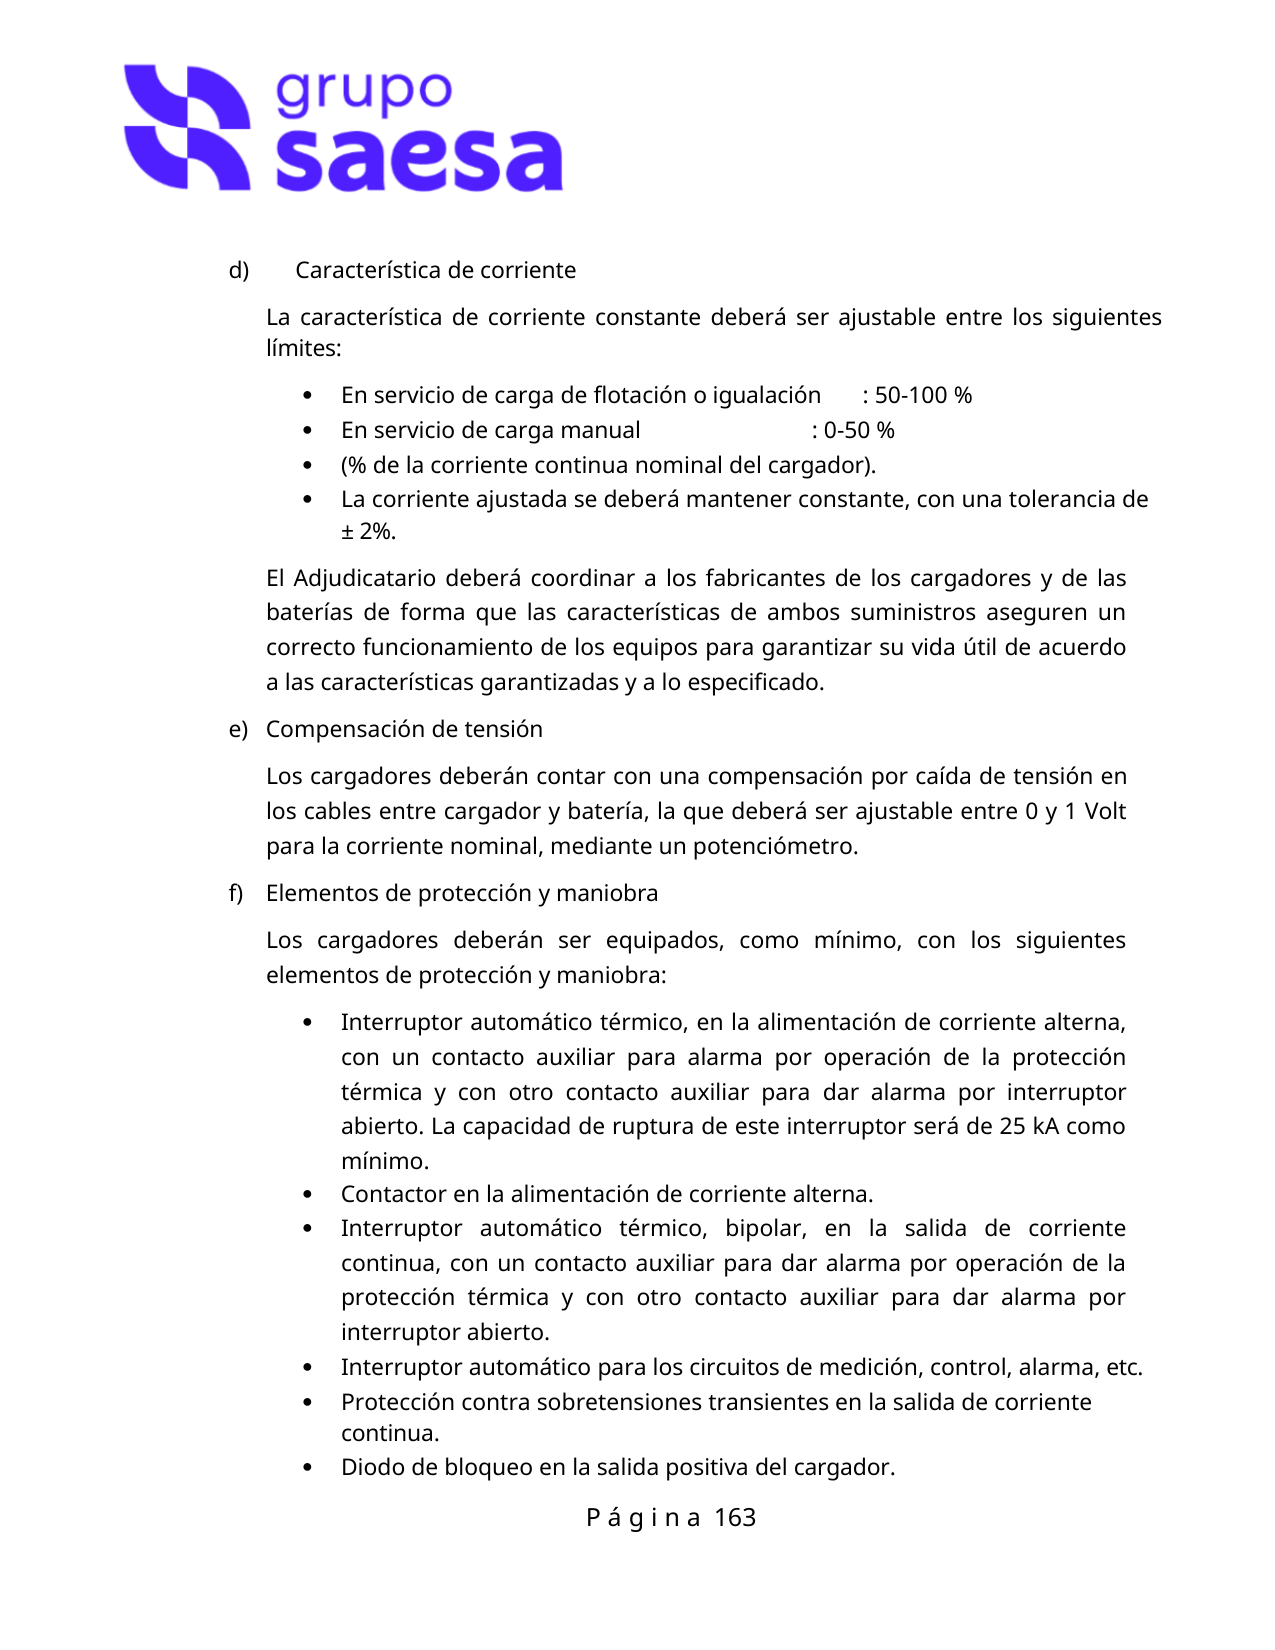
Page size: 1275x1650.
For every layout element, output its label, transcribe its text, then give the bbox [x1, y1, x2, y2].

list Característica de corriente [228, 254, 1162, 285]
list Compensación de tensión [228, 713, 1162, 744]
list Interruptor automático térmico, bipolar, en la salida de corriente continua, con un contacto auxiliar para dar alarma por operación de la protección térmica y con otro contacto auxiliar para dar alarma por interruptor abierto. [303, 1212, 1127, 1347]
text El Adjudicatario deberá coordinar a los fabricantes de los cargadores y de las baterías de forma que las características de ambos suministros aseguren un correcto funcionamiento de los equipos para garantizar su vida útil de acuerdo a las características garantizadas y a lo especificado. [266, 562, 1128, 697]
list Interruptor automático para los circuitos de medición, control, alarma, etc. [303, 1351, 1162, 1382]
list Elementos de protección y maniobra [228, 877, 1162, 908]
picture [112, 55, 569, 196]
list La corriente ajustada se deberá mantener constante, con una tolerancia de ± 2%. [303, 483, 1162, 546]
list En servicio de carga de flotación o igualación : 50-100 % [303, 379, 1162, 411]
list Contactor en la alimentación de corriente alterna. [303, 1179, 1162, 1209]
list (% de la corriente continua nominal del cargador). [303, 448, 1162, 480]
list Protección contra sobretensiones transientes en la salida de corriente continua. [303, 1386, 1162, 1448]
list Interruptor automático térmico, en la alimentación de corriente alterna, con un contacto auxiliar para alarma por operación de la protección térmica y con otro contacto auxiliar para dar alarma por interruptor abierto. La capacidad de ruptura de este interruptor será de 25 kA como mínimo. [303, 1006, 1127, 1176]
text La característica de corriente constante deberá ser ajustable entre los siguientes límites: [266, 301, 1162, 363]
list En servicio de carga manual : 0-50 % [303, 414, 1162, 445]
text Los cargadores deberán ser equipados, como mínimo, con los siguientes elementos de protección y maniobra: [266, 924, 1127, 990]
text Los cargadores deberán contar con una compensación por caída de tensión en los cables entre cargador y batería, la que deberá ser ajustable entre 0 y 1 Volt para la corriente nominal, mediante un potenciómetro. [266, 760, 1127, 861]
list Diodo de bloqueo en la salida positiva del cargador. [303, 1451, 1162, 1483]
